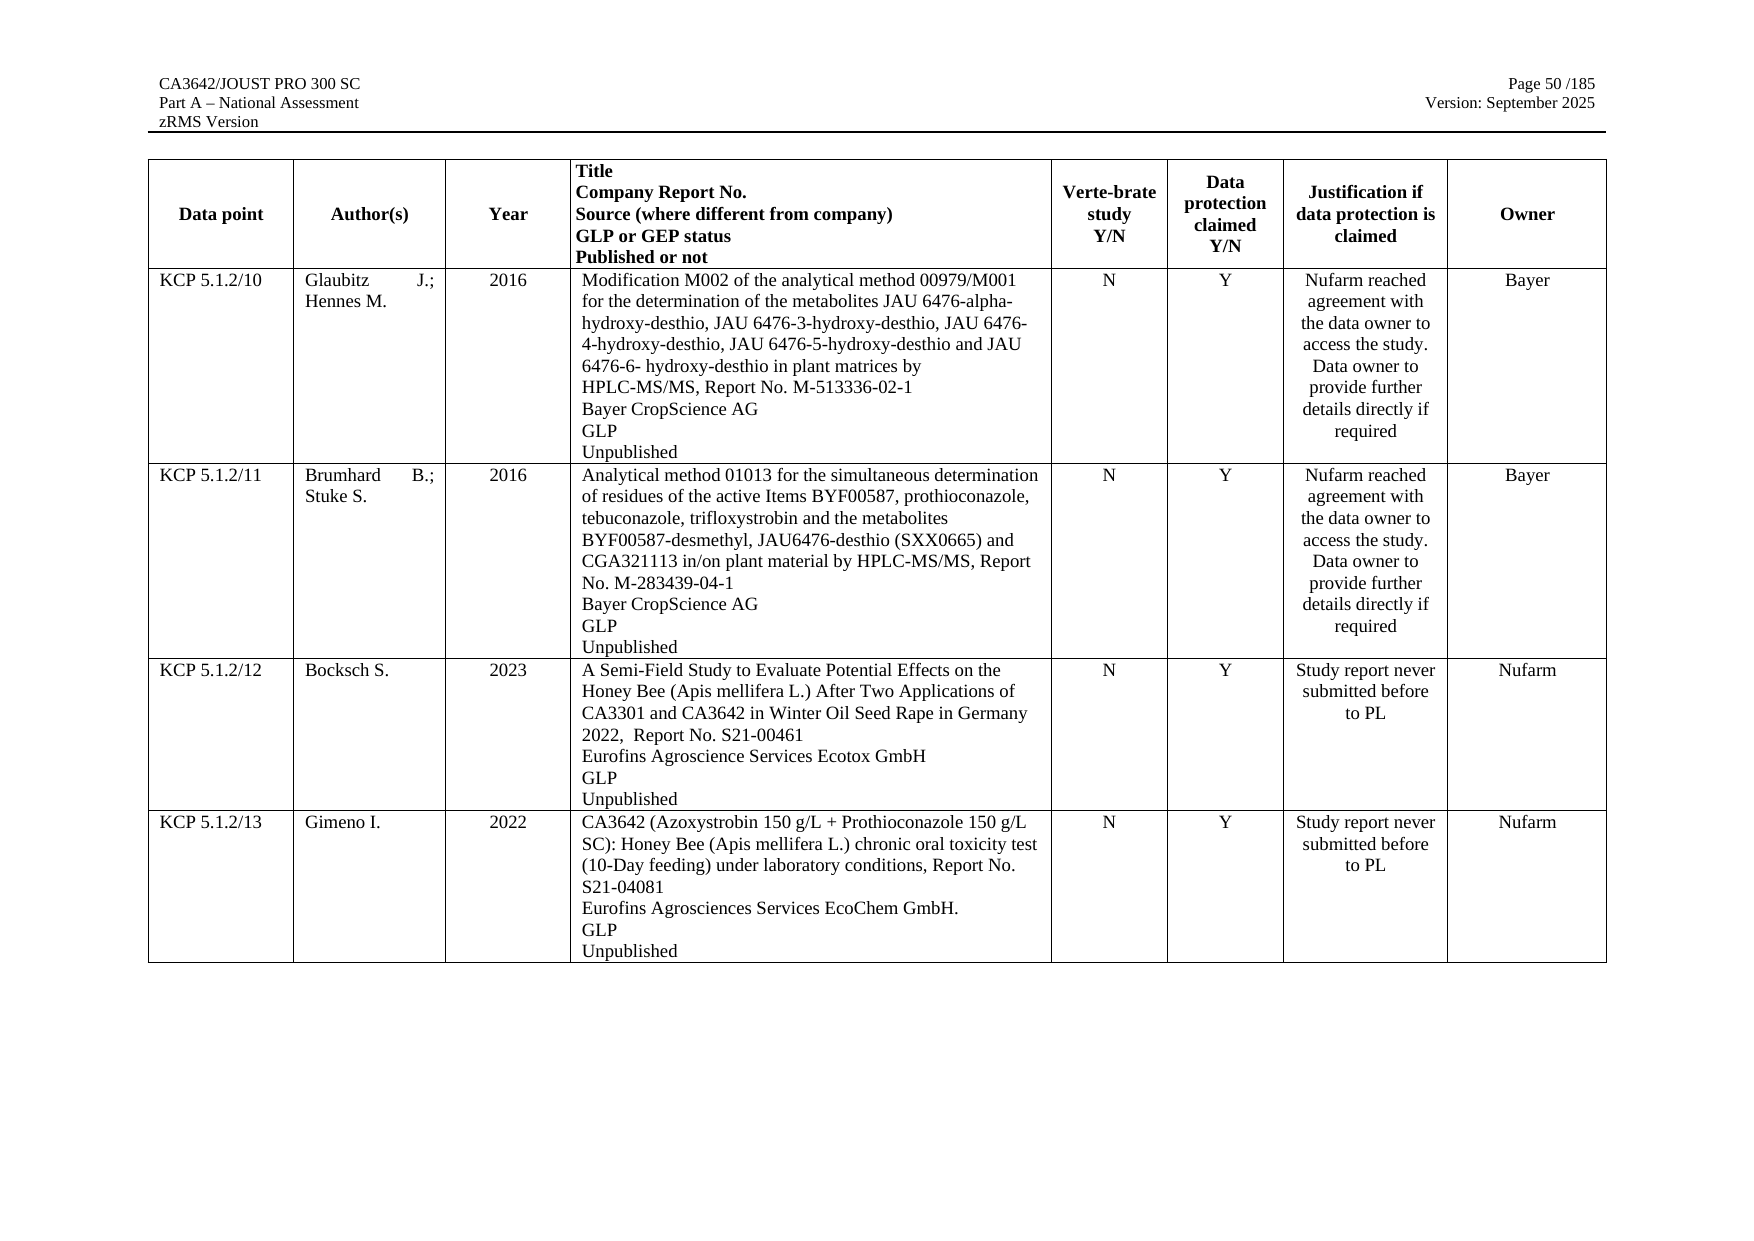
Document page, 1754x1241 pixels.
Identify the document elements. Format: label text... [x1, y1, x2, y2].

table_cell Y [1168, 464, 1283, 658]
table_header Justification if data protection is claimed [1284, 160, 1447, 268]
table_cell N [1052, 659, 1167, 810]
table_cell KCP 5.1.2/12 [149, 659, 293, 810]
table_cell 2022 [446, 811, 570, 962]
table_cell Bayer [1448, 269, 1606, 463]
table_cell Nufarm [1448, 659, 1606, 810]
table_header Author(s) [294, 160, 445, 268]
table_cell Glaubitz J.; Hennes M. [294, 269, 445, 463]
table_header Year [446, 160, 570, 268]
table_cell Bayer [1448, 464, 1606, 658]
table_cell Study report never submitted before to PL [1284, 811, 1447, 962]
table_cell Gimeno I. [294, 811, 445, 962]
table_cell Bocksch S. [294, 659, 445, 810]
table_cell Nufarm [1448, 811, 1606, 962]
table_cell N [1052, 269, 1167, 463]
table_cell Y [1168, 269, 1283, 463]
table_cell Brumhard B.; Stuke S. [294, 464, 445, 658]
table_cell KCP 5.1.2/11 [149, 464, 293, 658]
table_cell Modification M002 of the analytical method 00979/M001 for the determination of the metabolites JAU 6476-alpha-hydroxy-desthio, JAU 6476-3-hydroxy-desthio, JAU 6476-4-hydroxy-desthio, JAU 6476-5-hydroxy-desthio and JAU 6476-6- hydroxy-desthio in plant matrices by HPLC-MS/MS, Report No. M-513336-02-1 Bayer CropScience AG GLP Unpublished [571, 269, 1051, 463]
table_cell 2016 [446, 269, 570, 463]
table_header Verte-brate study Y/N [1052, 160, 1167, 268]
table_header Owner [1448, 160, 1606, 268]
table_cell Study report never submitted before to PL [1284, 659, 1447, 810]
table_cell KCP 5.1.2/13 [149, 811, 293, 962]
table_cell CA3642 (Azoxystrobin 150 g/L + Prothioconazole 150 g/L SC): Honey Bee (Apis mellifera L.) chronic oral toxicity test (10-Day feeding) under laboratory conditions, Report No. S21-04081 Eurofins Agrosciences Services EcoChem GmbH. GLP Unpublished [571, 811, 1051, 962]
table_cell 2023 [446, 659, 570, 810]
table_header Data point [149, 160, 293, 268]
table_cell Analytical method 01013 for the simultaneous determination of residues of the active Items BYF00587, prothioconazole, tebuconazole, trifloxystrobin and the metabolites BYF00587-desmethyl, JAU6476-desthio (SXX0665) and CGA321113 in/on plant material by HPLC-MS/MS, Report No. M-283439-04-1 Bayer CropScience AG GLP Unpublished [571, 464, 1051, 658]
table_cell Nufarm reached agreement with the data owner to access the study. Data owner to provide further details directly if required [1284, 464, 1447, 658]
table_header Title Company Report No. Source (where different from company) GLP or GEP status Published or not [571, 160, 1051, 268]
table_cell N [1052, 464, 1167, 658]
table_cell Y [1168, 811, 1283, 962]
table_cell Y [1168, 659, 1283, 810]
table_cell Nufarm reached agreement with the data owner to access the study. Data owner to provide further details directly if required [1284, 269, 1447, 463]
table_cell 2016 [446, 464, 570, 658]
table_cell A Semi-Field Study to Evaluate Potential Effects on the Honey Bee (Apis mellifera L.) After Two Applications of CA3301 and CA3642 in Winter Oil Seed Rape in Germany 2022, Report No. S21-00461 Eurofins Agroscience Services Ecotox GmbH GLP Unpublished [571, 659, 1051, 810]
table_cell N [1052, 811, 1167, 962]
table_header Data protection claimed Y/N [1168, 160, 1283, 268]
table_cell KCP 5.1.2/10 [149, 269, 293, 463]
